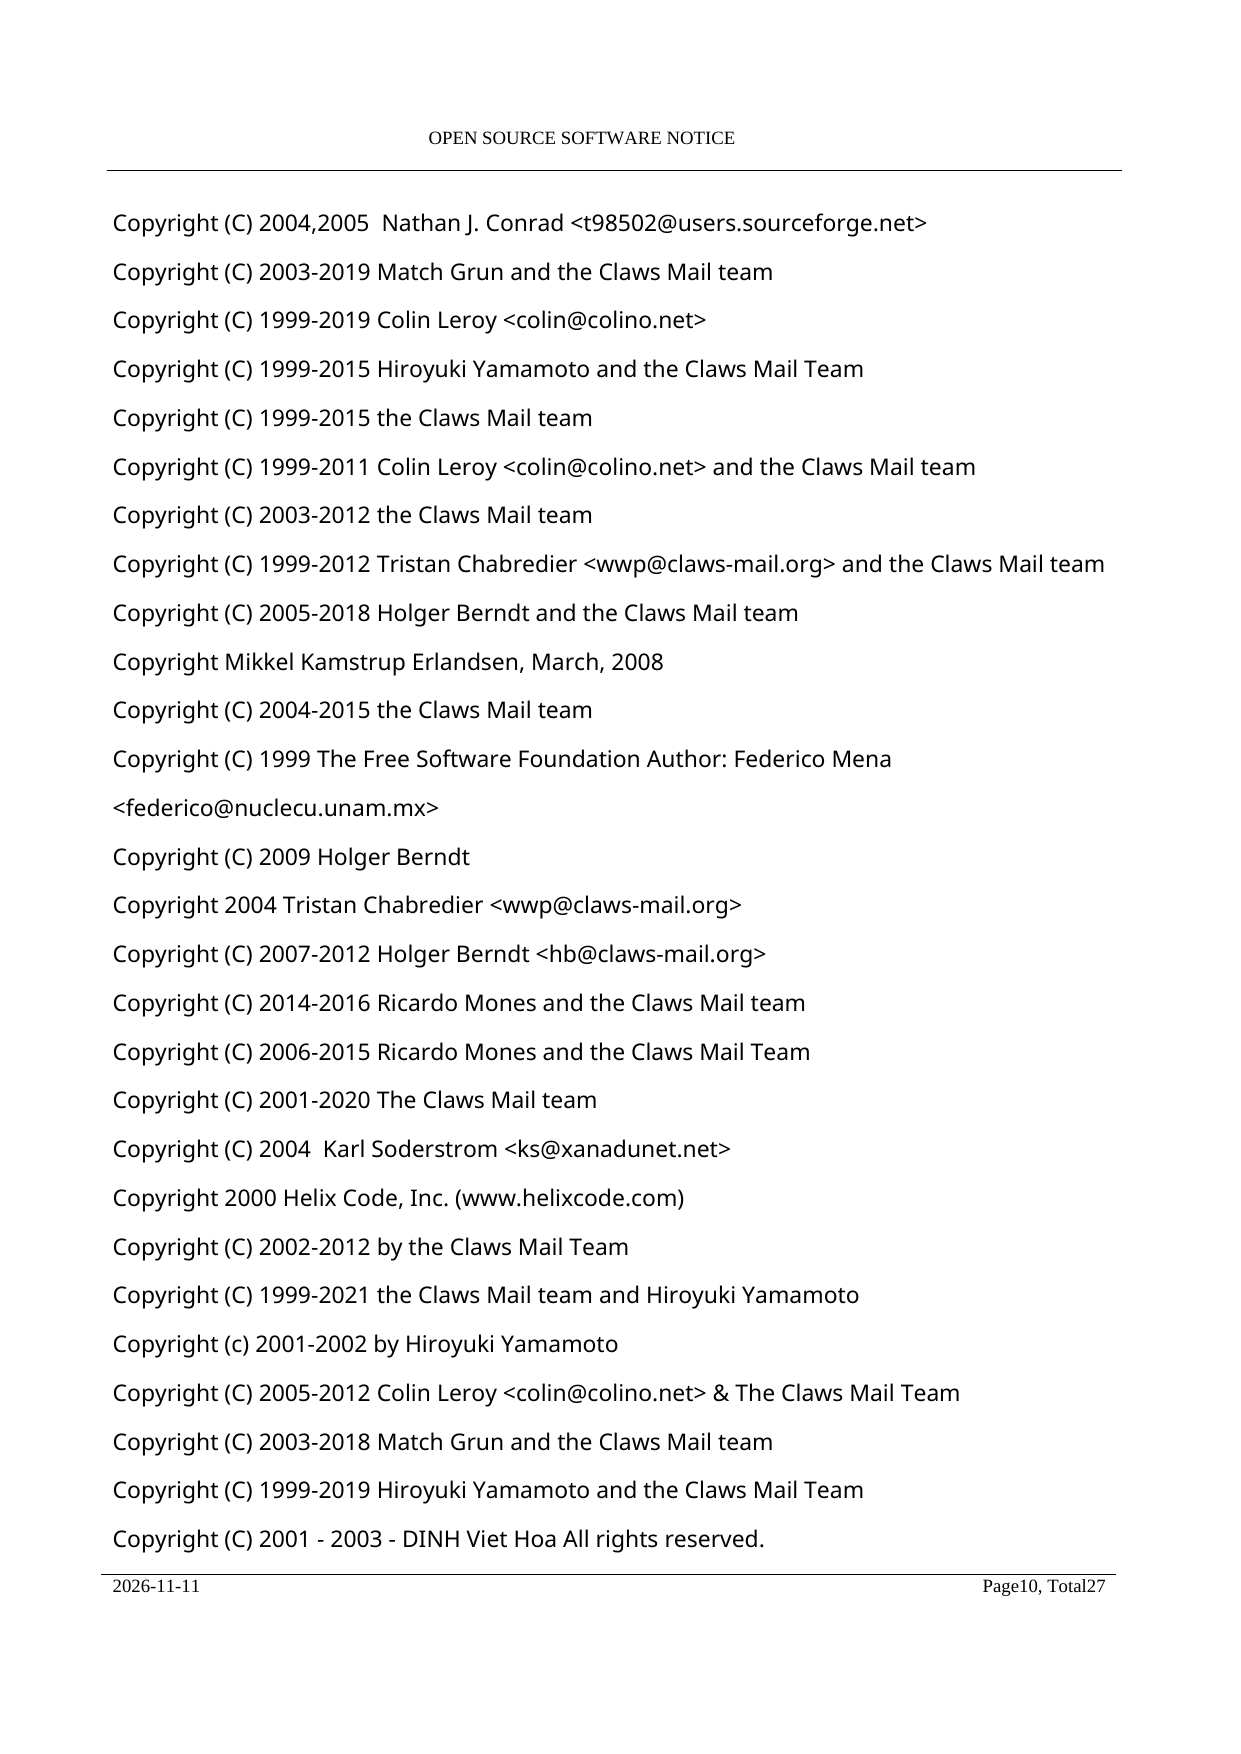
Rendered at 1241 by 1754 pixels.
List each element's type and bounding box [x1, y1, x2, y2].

text [112, 206, 1128, 1555]
